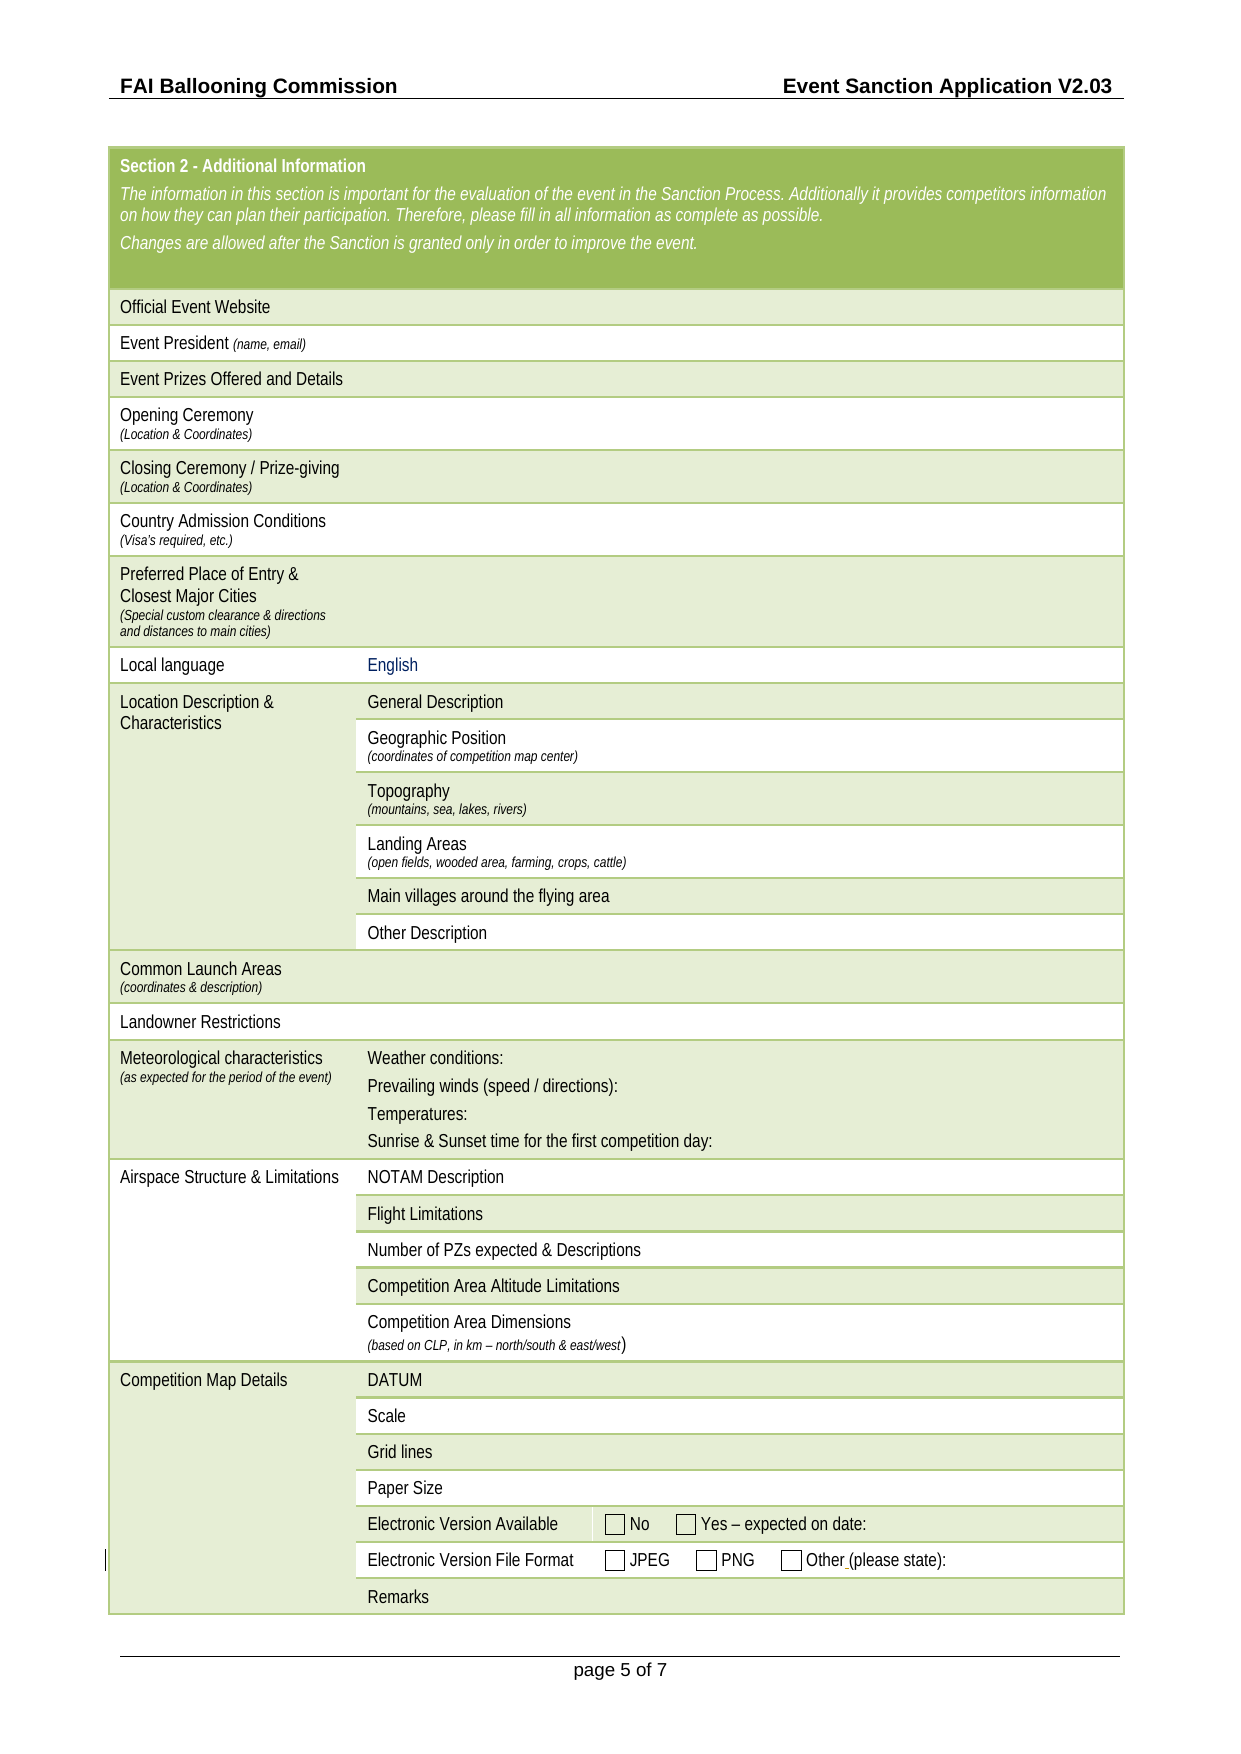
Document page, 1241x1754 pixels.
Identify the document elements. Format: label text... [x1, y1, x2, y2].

table_cell Competition Area Dimensions (based on CLP, in km – north/south & east/west) [356, 1305, 666, 1360]
table_cell Competition Area Altitude Limitations [356, 1269, 666, 1303]
table_cell [666, 1233, 1123, 1266]
table_cell Weather conditions: Prevailing winds (speed / directions): Temperatures: Sunrise & Sunset time for the first competition day: [356, 1041, 1123, 1158]
table_cell Paper Size [356, 1471, 474, 1505]
table_cell [356, 398, 1123, 449]
table_cell [474, 1399, 1123, 1433]
table_cell Number of PZs expected & Descriptions [356, 1233, 666, 1266]
table_cell [666, 1269, 1123, 1303]
table_cell Electronic Version File Format [356, 1543, 592, 1577]
table_cell Meteorological characteristics (as expected for the period of the event) [110, 1041, 356, 1158]
table_cell Local language [110, 648, 356, 682]
table_cell [474, 1471, 1123, 1505]
table_cell Official Event Website [110, 290, 356, 324]
table_cell [356, 362, 1123, 396]
table_cell Geographic Position (coordinates of competition map center) [356, 720, 666, 771]
table_cell Common Launch Areas (coordinates & description) [110, 951, 356, 1002]
table_cell [356, 504, 1123, 555]
table_header Section 2 - Additional Information The information in this section is important for the evaluation of the event in the Sanction Process. Additionally it provides competitors information on how they can plan their participation. Therefore, please fill in all information as complete as possible. Changes are allowed after the Sanction is granted only in order to improve the event. [110, 149, 1123, 288]
table_cell Event Prizes Offered and Details [110, 362, 356, 396]
table_cell [666, 773, 1123, 824]
table_cell Event President (name, email) [110, 326, 356, 360]
table_cell English [356, 648, 1123, 682]
table_cell [666, 826, 1123, 877]
table_cell [666, 879, 1123, 913]
table_cell Airspace Structure & Limitations [110, 1160, 356, 1360]
table_cell Closing Ceremony / Prize-giving (Location & Coordinates) [110, 451, 356, 502]
table_cell [666, 915, 1123, 949]
table_cell Competition Map Details [110, 1363, 356, 1613]
table_cell Landing Areas (open fields, wooded area, farming, crops, cattle) [356, 826, 666, 877]
table_cell [356, 951, 1123, 1002]
table_cell Other Description [356, 915, 666, 949]
table_cell Scale [356, 1399, 474, 1433]
table_cell Landowner Restrictions [110, 1004, 356, 1038]
table_cell [356, 451, 1123, 502]
table_cell Electronic Version Available [356, 1507, 592, 1541]
table_cell Flight Limitations [356, 1196, 666, 1230]
table_cell Grid lines [356, 1435, 474, 1469]
table_cell [474, 1363, 1123, 1396]
table_cell [666, 1160, 1123, 1194]
table_cell Location Description & Characteristics [110, 684, 356, 949]
table_cell [356, 290, 1123, 324]
table_cell [666, 684, 1123, 718]
table_cell [474, 1435, 1123, 1469]
table_cell NOTAM Description [356, 1160, 666, 1194]
table_cell Remarks [356, 1579, 474, 1613]
table_cell [356, 557, 1123, 646]
table_cell [356, 1004, 1123, 1038]
table_cell Topography (mountains, sea, lakes, rivers) [356, 773, 666, 824]
table_cell [666, 720, 1123, 771]
table_cell JPEG PNG Other(please state): [593, 1543, 1123, 1577]
table_cell Preferred Place of Entry & Closest Major Cities (Special custom clearance & directions and distances to main cities) [110, 557, 356, 646]
table_cell [666, 1305, 1123, 1360]
table_cell Opening Ceremony (Location & Coordinates) [110, 398, 356, 449]
table_cell [474, 1579, 1123, 1613]
table_cell [666, 1196, 1123, 1230]
table_cell [356, 326, 1123, 360]
table_cell No Yes – expected on date: [593, 1507, 1123, 1541]
table_cell Main villages around the flying area [356, 879, 666, 913]
table_cell General Description [356, 684, 666, 718]
table_cell DATUM [356, 1363, 474, 1396]
table_cell Country Admission Conditions (Visa’s required, etc.) [110, 504, 356, 555]
